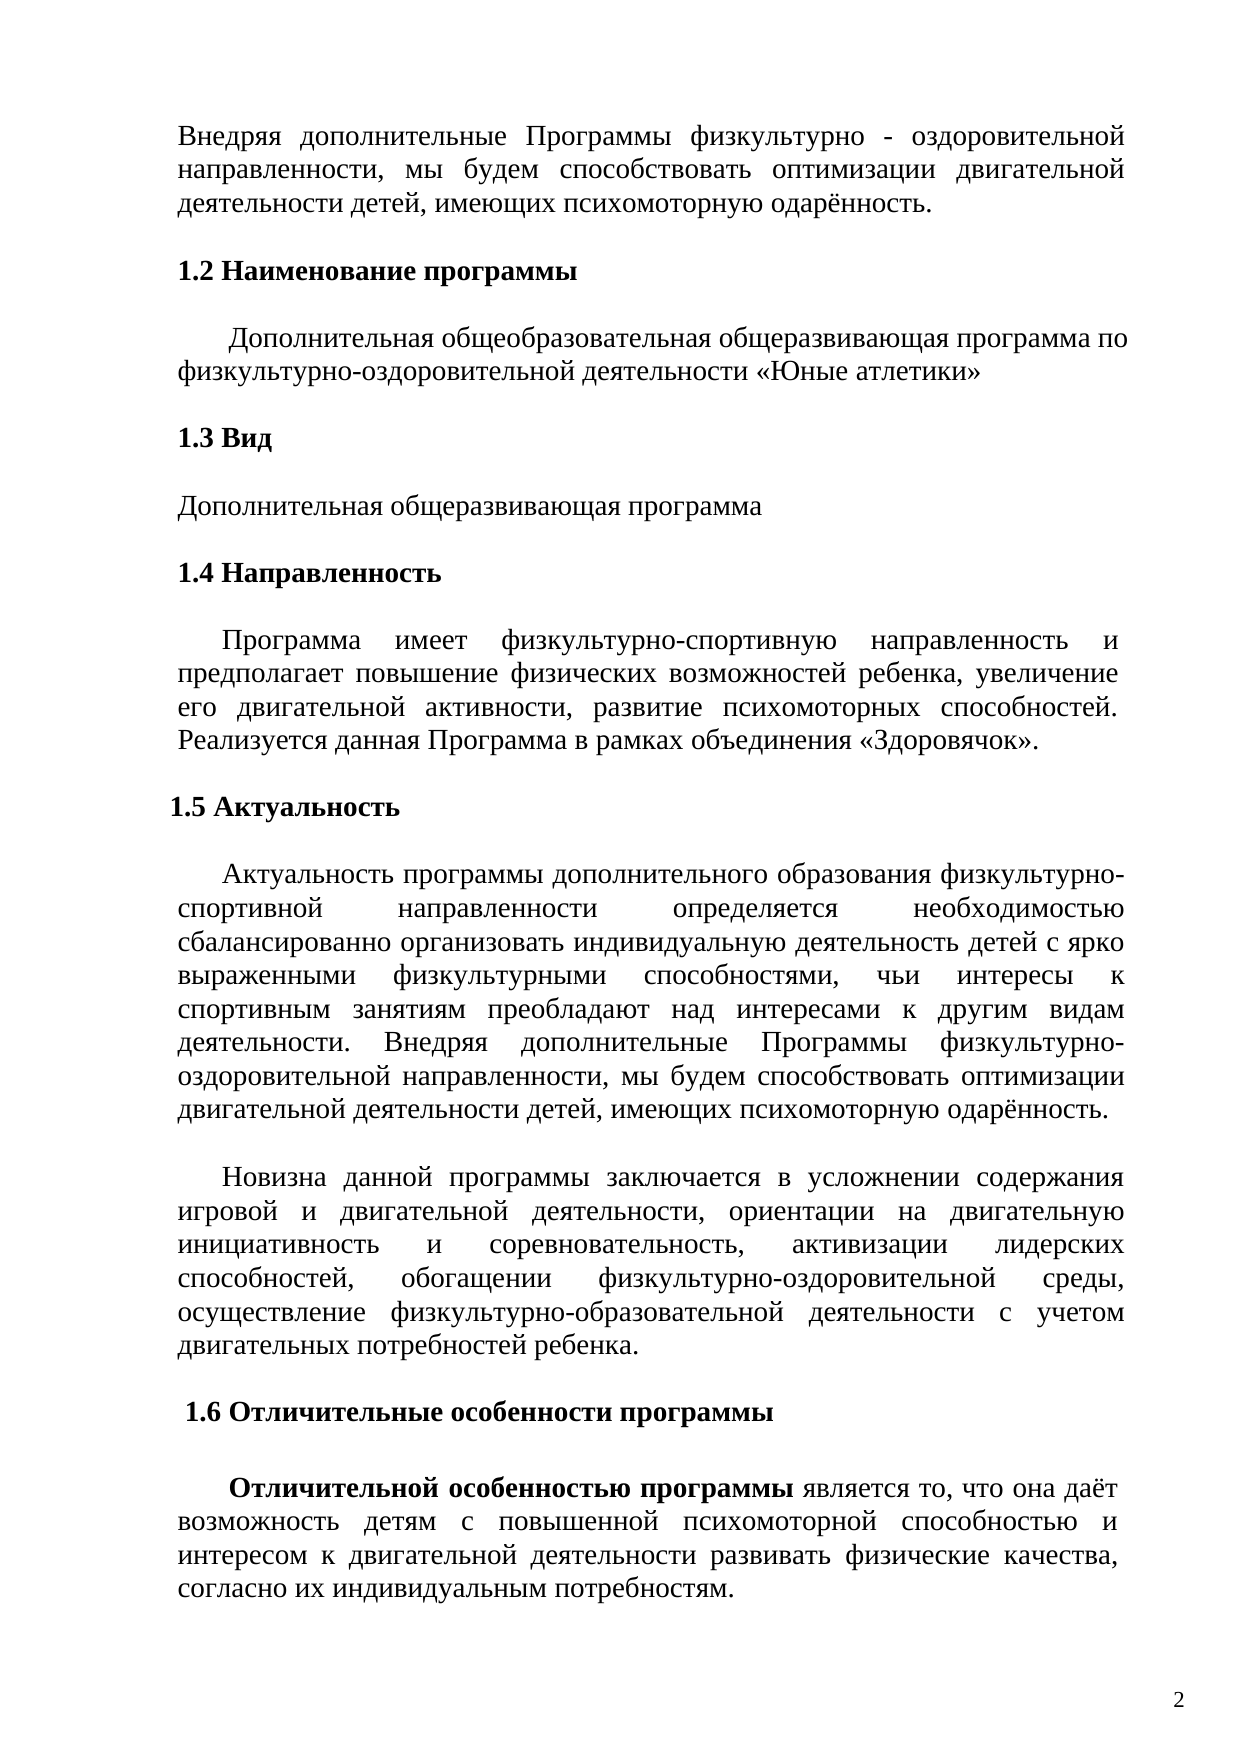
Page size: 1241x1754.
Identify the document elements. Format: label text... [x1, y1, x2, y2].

subtitle 1.2 Наименование программы [177, 253, 1152, 286]
text Дополнительная общеобразовательная общеразвивающая программа по физкультурно-оздоровительной деятельности «Юные атлетики» [177, 320, 1152, 387]
subtitle 1.3 Вид [177, 421, 1152, 454]
text Отличительной особенностью программы является то, что она даёт возможность детям с повышенной психомоторной способностью и интересом к двигательной деятельности развивать физические качества, согласно их индивидуальным потребностям. [177, 1470, 1118, 1604]
subtitle Дополнительная общеразвивающая программа [177, 488, 1152, 521]
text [177, 118, 1125, 219]
text 1.5 Актуальность [133, 789, 1118, 823]
text Новизна данной программы заключается в усложнении содержания игровой и двигательной деятельности, ориентации на двигательную инициативность и соревновательность, активизации лидерских способностей, обогащении физкультурно-оздоровительной среды, осуществление физкультурно-образовательной деятельности с учетом двигательных потребностей ребенка. [177, 1159, 1124, 1361]
text 1.6 Отличительные особенности программы [177, 1394, 1125, 1428]
text Программа имеет физкультурно-спортивную направленность и предполагает повышение физических возможностей ребенка, увеличение его двигательной активности, развитие психомоторных способностей. Реализуется данная Программа в рамках объединения «Здоровячок». [177, 622, 1118, 756]
text Актуальность программы дополнительного образования физкультурно-спортивной направленности определяется необходимостью сбалансированно организовать индивидуальную деятельность детей с ярко выраженными физкультурными способностями, чьи интересы к спортивным занятиям преобладают над интересами к другим видам деятельности. Внедряя дополнительные Программы физкультурно-оздоровительной направленности, мы будем способствовать оптимизации двигательной деятельности детей, имеющих психомоторную одарённость. [177, 857, 1125, 1125]
subtitle 1.4 Направленность [177, 555, 1152, 588]
